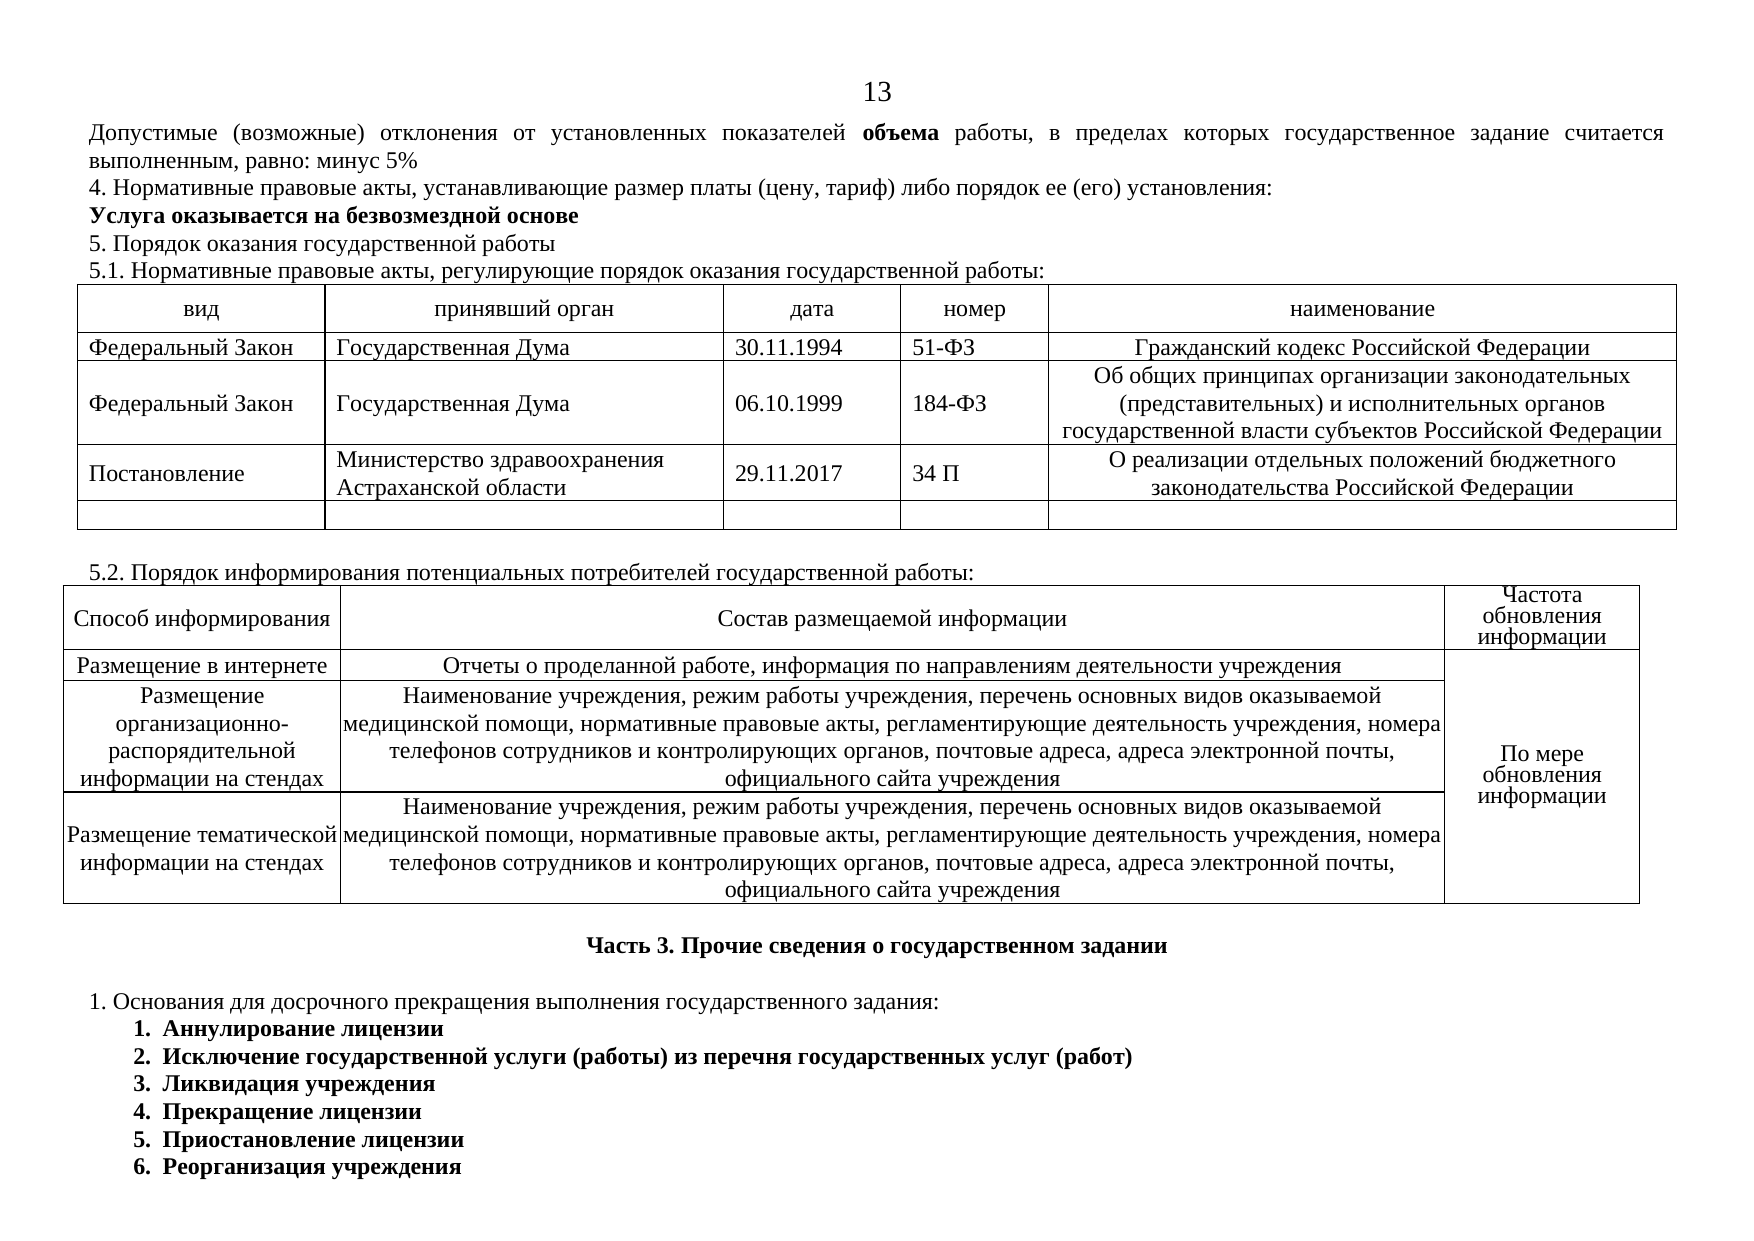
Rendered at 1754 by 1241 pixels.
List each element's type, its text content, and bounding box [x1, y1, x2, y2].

table_cell 51-ФЗ [901, 333, 1048, 360]
table_header Частота обновления информации [1445, 586, 1639, 649]
text 4. Прекращение лицензии [89, 1097, 1665, 1125]
table_cell [1049, 501, 1676, 529]
table_header дата [724, 285, 900, 332]
table_header номер [901, 285, 1048, 332]
text 2. Исключение государственной услуги (работы) из перечня государственных услуг (работ) [89, 1042, 1665, 1069]
text 6. Реорганизация учреждения [89, 1152, 1665, 1180]
text Услуга оказывается на безвозмездной основе [89, 201, 1665, 228]
table_cell 184-ФЗ [901, 361, 1048, 444]
table_cell Наименование учреждения, режим работы учреждения, перечень основных видов оказываемой медицинской помощи, нормативные правовые акты, регламентирующие деятельность учреждения, номера телефонов сотрудников и контролирующих органов, почтовые адреса, адреса электронной почты, официального сайта учреждения [341, 681, 1444, 791]
table_cell По мере обновления информации [1445, 650, 1639, 903]
table_cell Отчеты о проделанной работе, информация по направлениям деятельности учреждения [341, 650, 1444, 680]
table_header наименование [1049, 285, 1676, 332]
table_header Состав размещаемой информации [341, 586, 1444, 649]
text 1. Аннулирование лицензии [89, 1014, 1665, 1042]
text 5. Порядок оказания государственной работы [89, 228, 1665, 256]
text 5. Приостановление лицензии [89, 1125, 1665, 1152]
table_header Способ информирования [64, 586, 340, 649]
text 3. Ликвидация учреждения [89, 1069, 1665, 1097]
table_cell О реализации отдельных положений бюджетного законодательства Российской Федерации [1049, 445, 1676, 500]
text 4. Нормативные правовые акты, устанавливающие размер платы (цену, тариф) либо порядок ее (его) установления: [89, 173, 1665, 201]
table_cell Министерство здравоохранения Астраханской области [326, 445, 723, 500]
text 5.1. Нормативные правовые акты, регулирующие порядок оказания государственной работы: [89, 256, 1665, 284]
table_header принявший орган [326, 285, 723, 332]
text 1. Основания для досрочного прекращения выполнения государственного задания: [89, 987, 1665, 1014]
table_cell Государственная Дума [326, 361, 723, 444]
table_cell Федеральный Закон [78, 333, 324, 360]
table_cell Наименование учреждения, режим работы учреждения, перечень основных видов оказываемой медицинской помощи, нормативные правовые акты, регламентирующие деятельность учреждения, номера телефонов сотрудников и контролирующих органов, почтовые адреса, адреса электронной почты, официального сайта учреждения [341, 793, 1444, 903]
table_cell [78, 501, 324, 529]
table_cell Об общих принципах организации законодательных (представительных) и исполнительных органов государственной власти субъектов Российской Федерации [1049, 361, 1676, 444]
table_cell Постановление [78, 445, 324, 500]
table_cell Размещение тематической информации на стендах [64, 793, 340, 903]
table_cell 29.11.2017 [724, 445, 900, 500]
table_cell Федеральный Закон [78, 361, 324, 444]
table_cell Размещение в интернете [64, 650, 340, 680]
table_cell [901, 501, 1048, 529]
table_cell 30.11.1994 [724, 333, 900, 360]
table_cell Размещение организационно-распорядительной информации на стендах [64, 681, 340, 791]
table_cell 34 П [901, 445, 1048, 500]
text Часть 3. Прочие сведения о государственном задании [89, 931, 1665, 959]
table_cell 06.10.1999 [724, 361, 900, 444]
table_cell Гражданский кодекс Российской Федерации [1049, 333, 1676, 360]
table_header вид [78, 285, 324, 332]
table_cell Государственная Дума [326, 333, 723, 360]
text Допустимые (возможные) отклонения от установленных показателей объема работы, в пределах которых государственное задание считается выполненным, равно: минус 5% [89, 118, 1665, 173]
table_cell [724, 501, 900, 529]
table_cell [326, 501, 723, 529]
text 5.2. Порядок информирования потенциальных потребителей государственной работы: [89, 558, 1665, 585]
